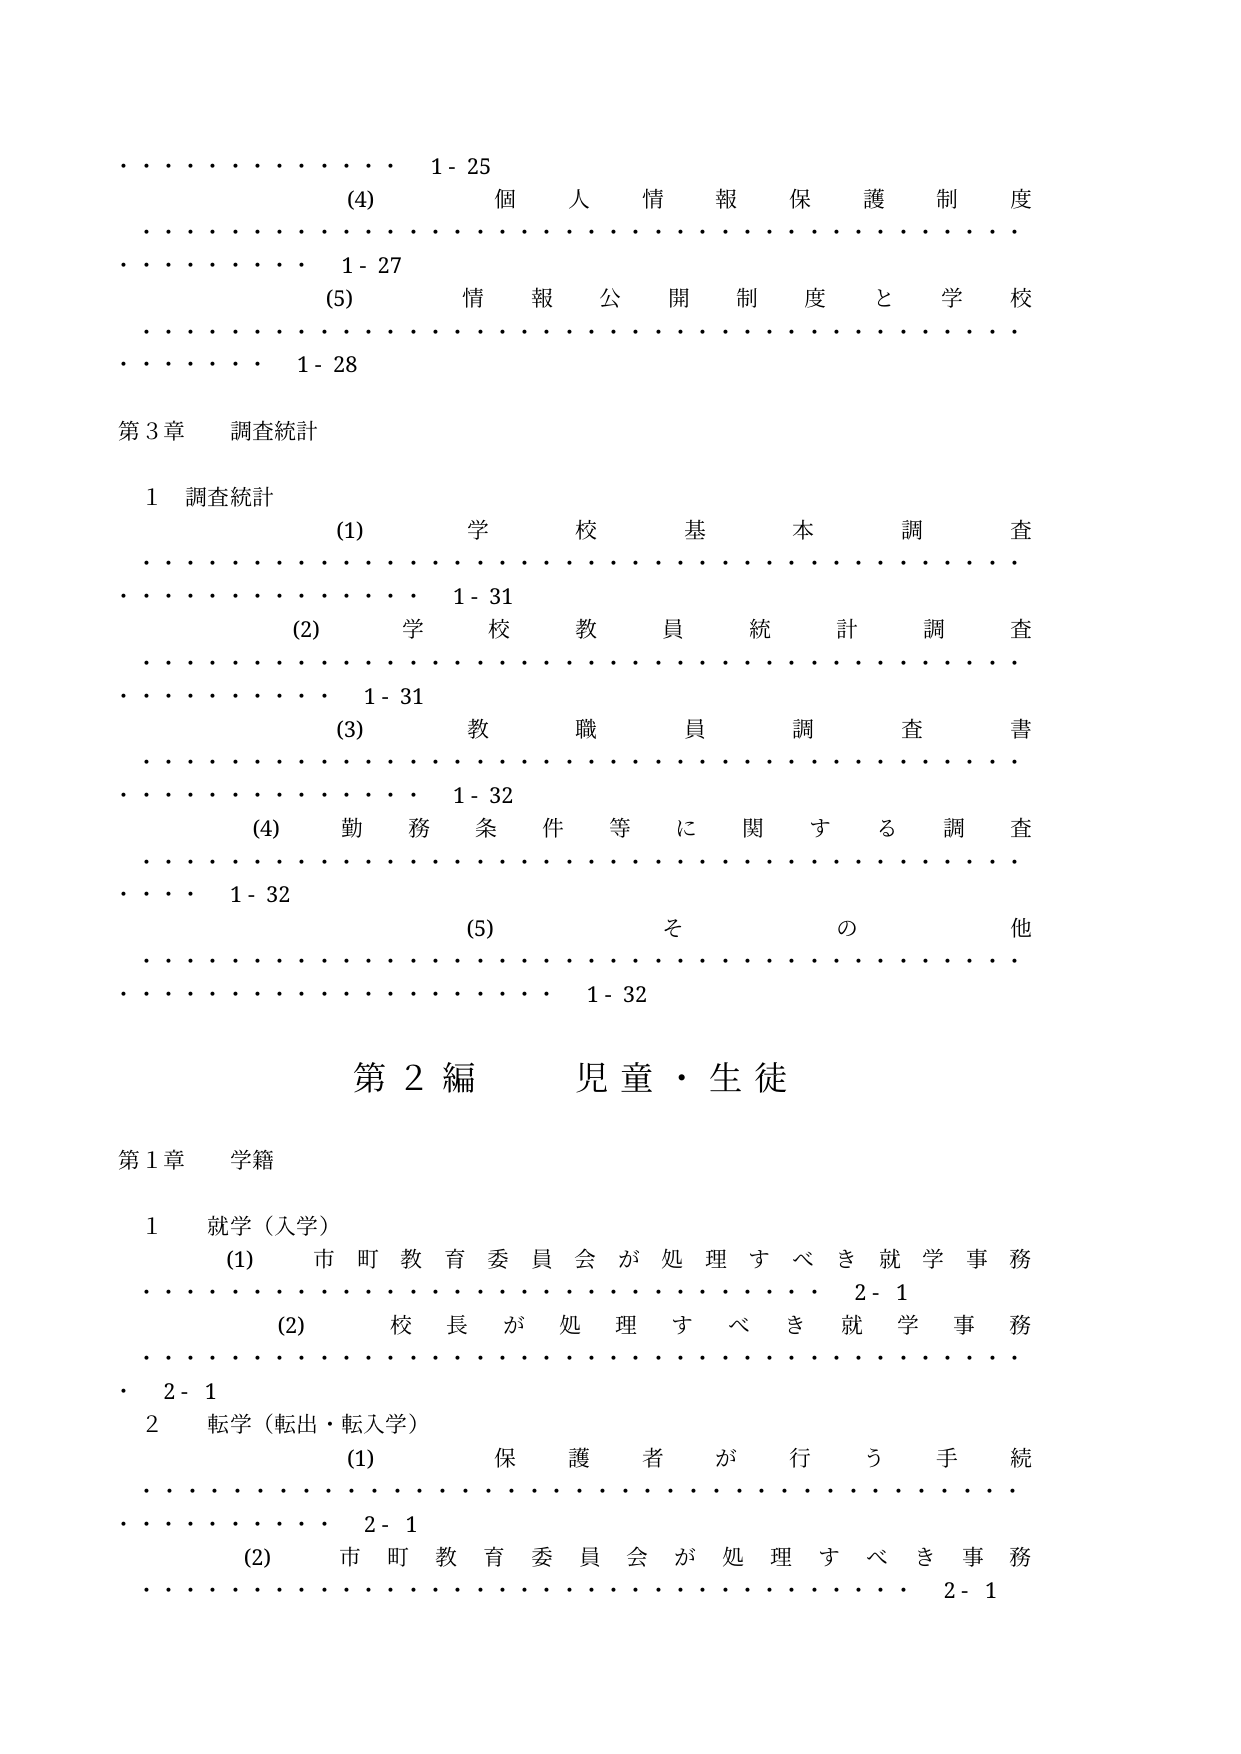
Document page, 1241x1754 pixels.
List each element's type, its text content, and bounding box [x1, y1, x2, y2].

text (5) 情報公開制度と学校 ･･･････････････････････････････････････････････ 1 - 28 [118, 281, 1033, 380]
text 第２編 児童・生徒 [118, 1043, 1033, 1109]
text (2)学校教員統計調査 ･･････････････････････････････････････････････････ 1 - 31 [118, 612, 1033, 711]
text (3)教職員調査書 ･･････････････････････････････････････････････････････ 1 - 32 [118, 711, 1033, 811]
text １ 就学（入学） [118, 1208, 1033, 1241]
text (1) 保護者が行う手続 ･････････････････････････････････････････････････ 2 - 1 [118, 1440, 1033, 1539]
text ２ 転学（転出・転入学） [118, 1407, 1033, 1440]
text (1) 市町教育委員会が処理すべき就学事務 ･･･････････････････････････････ 2 - 1 [118, 1241, 1033, 1308]
text (1)学校基本調査 ･･････････････････････････････････････････････････････ 1 - 31 [118, 513, 1033, 612]
text (4) 個人情報保護制度 ･････････････････････････････････････････････････ 1 - 27 [118, 181, 1033, 281]
text (2) 市町教育委員会が処理すべき事務 ･･･････････････････････････････････ 2 - 1 [118, 1539, 1033, 1606]
text 第３章 調査統計 [118, 413, 1033, 446]
text 第１章 学籍 [118, 1142, 1033, 1175]
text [118, 148, 1033, 181]
text (5)その他 ････････････････････････････････････････････････････････････ 1 - 32 [118, 910, 1033, 1009]
text １ 調査統計 [118, 479, 1033, 513]
text (4)勤務条件等に関する調査 ････････････････････････････････････････････ 1 - 32 [118, 811, 1033, 910]
text (2) 校長が処理すべき就学事務 ･････････････････････････････････････････ 2 - 1 [118, 1308, 1033, 1407]
